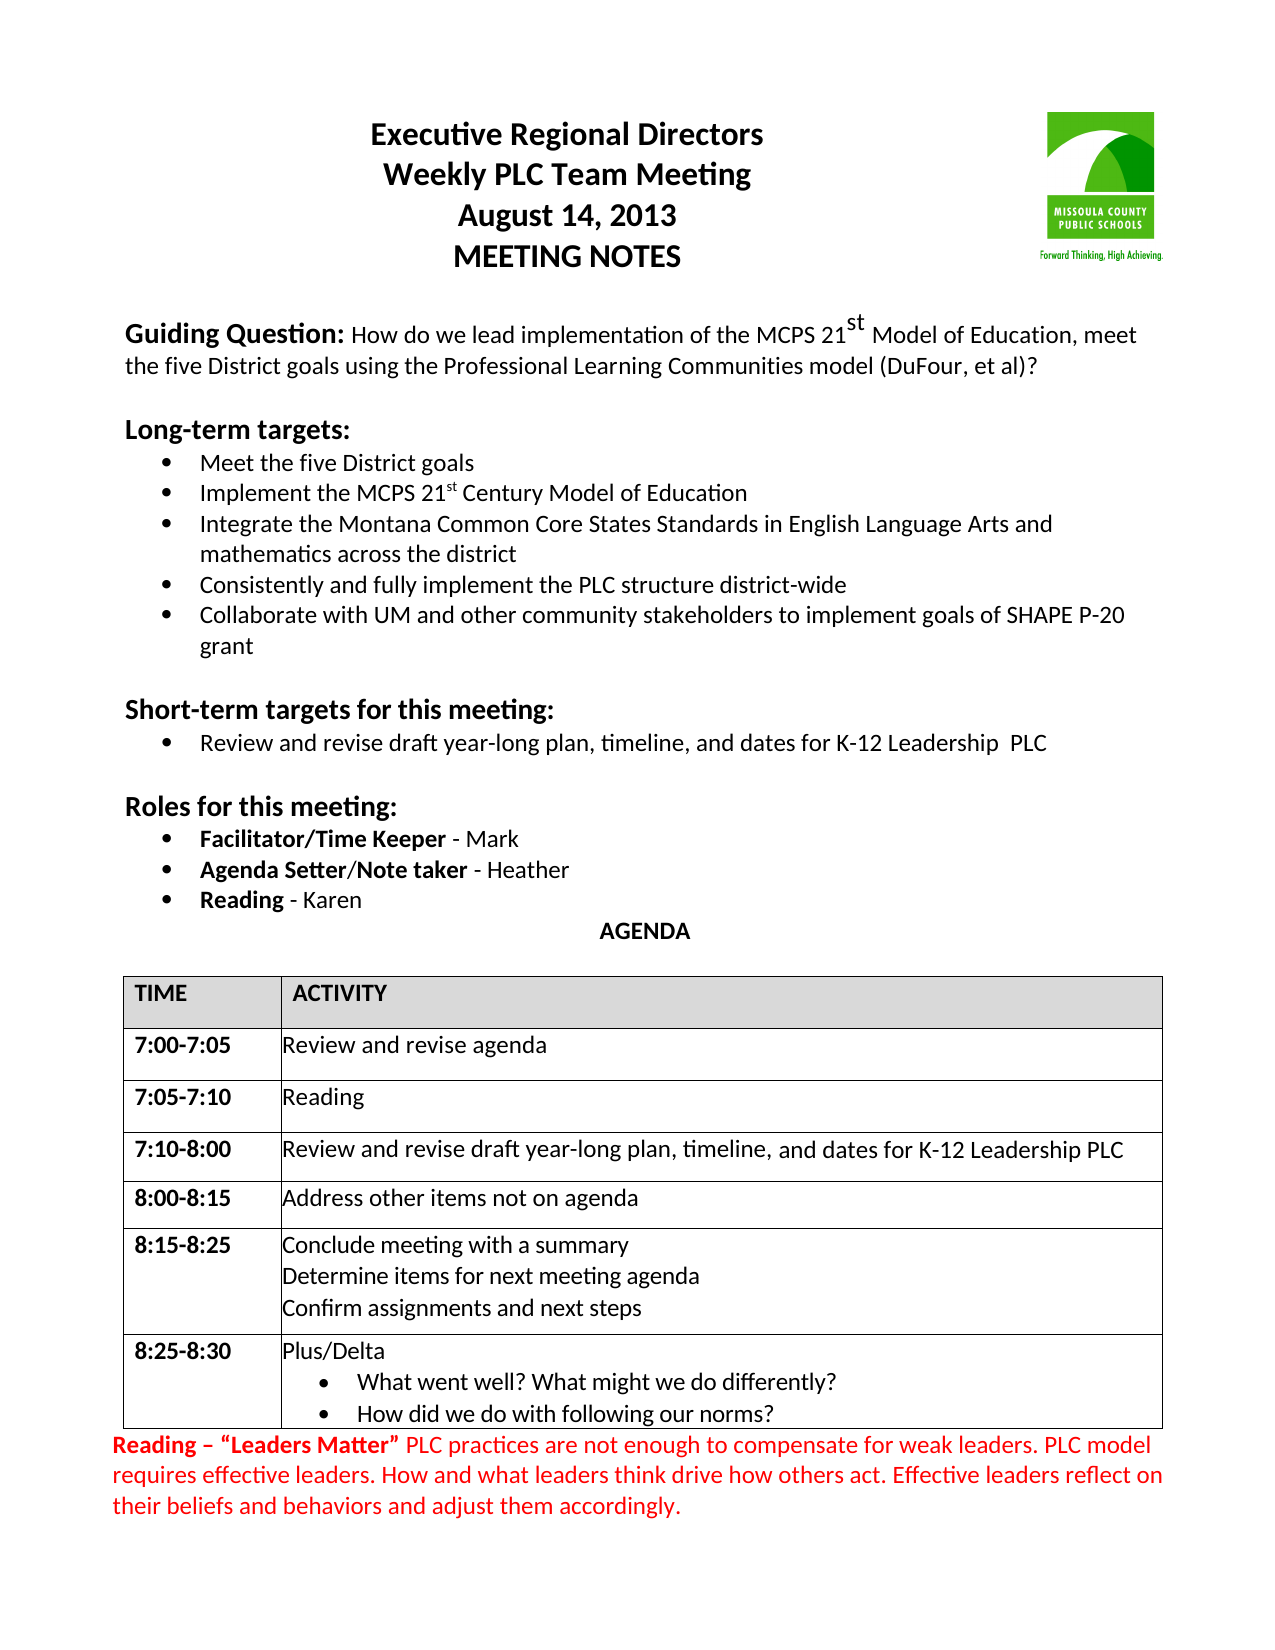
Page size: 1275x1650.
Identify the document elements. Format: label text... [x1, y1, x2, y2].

text AGENDA [125, 915, 1164, 946]
text Executive Regional Directors [112, 112, 1040, 153]
table_cell 8:00-8:15 [124, 1182, 281, 1228]
list Meet the five District goals [162, 447, 1164, 477]
table_cell Review and revise draft year-long plan, timeline, and dates for K-12 Leadership PLC [282, 1133, 1162, 1181]
table_cell Plus/Delta What went well? What might we do differently? How did we do with following our norms? [282, 1335, 1162, 1428]
list Reading - Karen [162, 884, 1164, 915]
list Consistently and fully implement the PLC structure district-wide [162, 569, 1164, 599]
list Implement the MCPS 21st Century Model of Education [162, 477, 1164, 508]
text Guiding Question: How do we lead implementation of the MCPS 21st Model of Education, meet the five District goals using the Professional Learning Communities model (DuFour, et al)? [125, 306, 1164, 381]
table_cell Reading [282, 1081, 1162, 1132]
list Collaborate with UM and other community stakeholders to implement goals of SHAPE P-20 grant [162, 599, 1164, 661]
table_cell Review and revise agenda [282, 1029, 1162, 1080]
table_cell 7:00-7:05 [124, 1029, 281, 1080]
table_cell 7:10-8:00 [124, 1133, 281, 1181]
table_header ACTIVITY [282, 977, 1162, 1028]
table_cell 8:25-8:30 [124, 1335, 281, 1428]
text Weekly PLC Team Meeting [112, 153, 1040, 194]
text Roles for this meeting: [125, 788, 1164, 823]
list Integrate the Montana Common Core States Standards in English Language Arts and mathematics across the district [162, 508, 1164, 569]
list Facilitator/Time Keeper - Mark [162, 823, 1164, 854]
list Agenda Setter/Note taker - Heather [162, 854, 1164, 884]
text August 14, 2013 [112, 194, 1040, 235]
table_header TIME [124, 977, 281, 1028]
text Long-term targets: [125, 411, 1164, 447]
table_cell 7:05-7:10 [124, 1081, 281, 1132]
list Review and revise draft year-long plan, timeline, and dates for K-12 Leadership PLC [162, 727, 1164, 757]
table_cell Address other items not on agenda [282, 1182, 1162, 1228]
text Short-term targets for this meeting: [125, 691, 1164, 727]
table_cell 8:15-8:25 [124, 1229, 281, 1334]
text MEETING NOTES [112, 235, 1164, 275]
table_cell Conclude meeting with a summary Determine items for next meeting agenda Confirm assignments and next steps [282, 1229, 1162, 1334]
picture [1040, 112, 1163, 261]
text Reading – “Leaders Matter” PLC practices are not enough to compensate for weak leaders. PLC model requires effective leaders. How and what leaders think drive how others act. Effective leaders reflect on their beliefs and behaviors and adjust them accordingly. [112, 1429, 1164, 1520]
